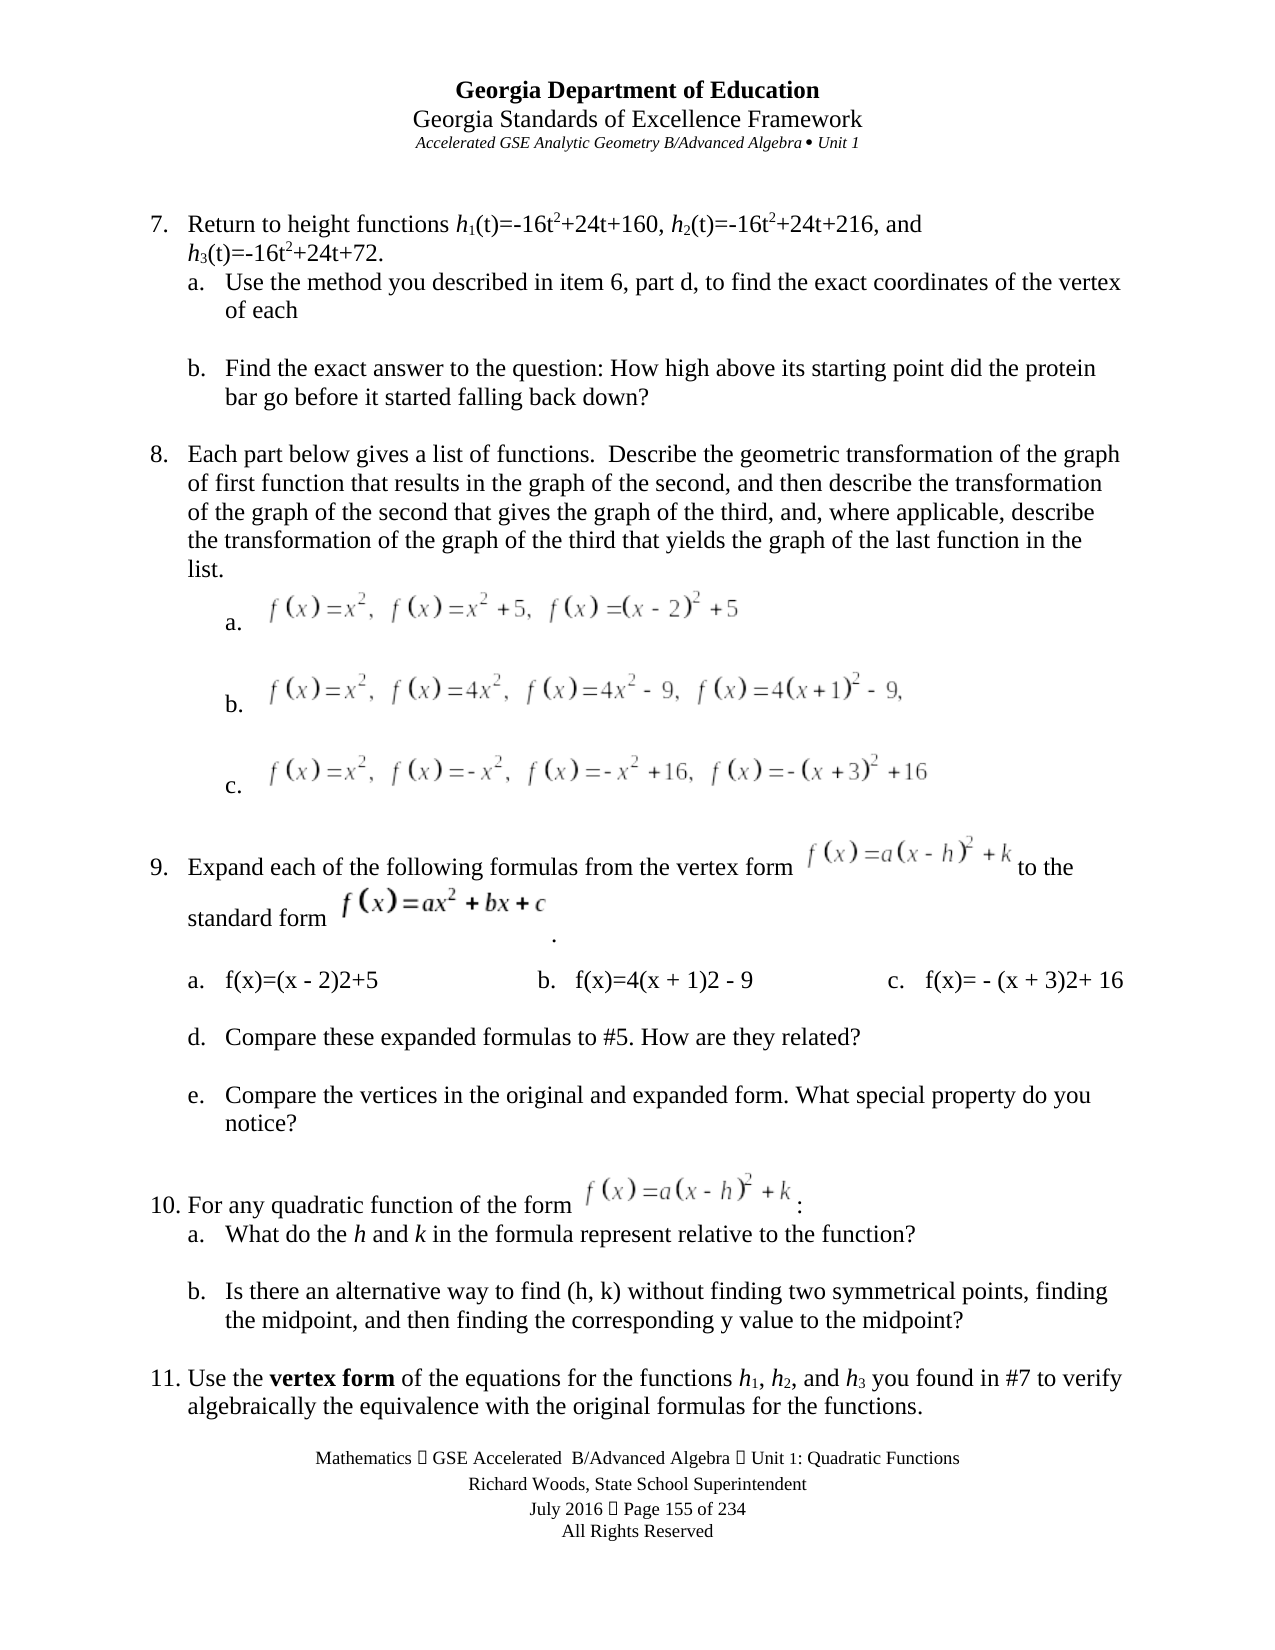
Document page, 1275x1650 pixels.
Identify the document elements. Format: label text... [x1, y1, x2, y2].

list Expand each of the following formulas from the vertex form to the standard form . [150, 828, 1125, 948]
list Compare the vertices in the original and expanded form. What special property do you notice? [187, 1080, 1125, 1137]
list Each part below gives a list of functions. Describe the geometric transformation of the graph of first function that results in the graph of the second, and then describe the transformation of the graph of the second that gives the graph of the third, and, where applicable, describe the transformation of the graph of the third that yields the graph of the last function in the list. [150, 439, 1125, 583]
list Return to height functions h1(t)=-16t2+24t+160, h2(t)=-16t2+24t+216, and [150, 209, 1125, 238]
text h3(t)=-16t2+24t+72. [187, 238, 1125, 267]
list What do the h and k in the formula represent relative to the function? [187, 1219, 1125, 1248]
list Compare these expanded formulas to #5. How are they related? [187, 1022, 1125, 1051]
list f(x)=(x - 2)2+5 [187, 948, 425, 993]
list Use the method you described in item 6, part d, to find the exact coordinates of the vertex of each [187, 267, 1125, 324]
list For any quadratic function of the form : [150, 1166, 1125, 1219]
list f(x)=4(x + 1)2 - 9 [537, 948, 775, 993]
list Is there an alternative way to find (h, k) without finding two symmetrical points, finding the midpoint, and then finding the corresponding y value to the midpoint? [187, 1276, 1125, 1334]
list Use the vertex form of the equations for the functions h1, h2, and h3 you found in #7 to verify algebraically the equivalence with the original formulas for the functions. [150, 1363, 1125, 1420]
list f(x)= - (x + 3)2+ 16 [887, 948, 1125, 993]
list Find the exact answer to the question: How high above its starting point did the protein bar go before it started falling back down? [187, 353, 1125, 411]
